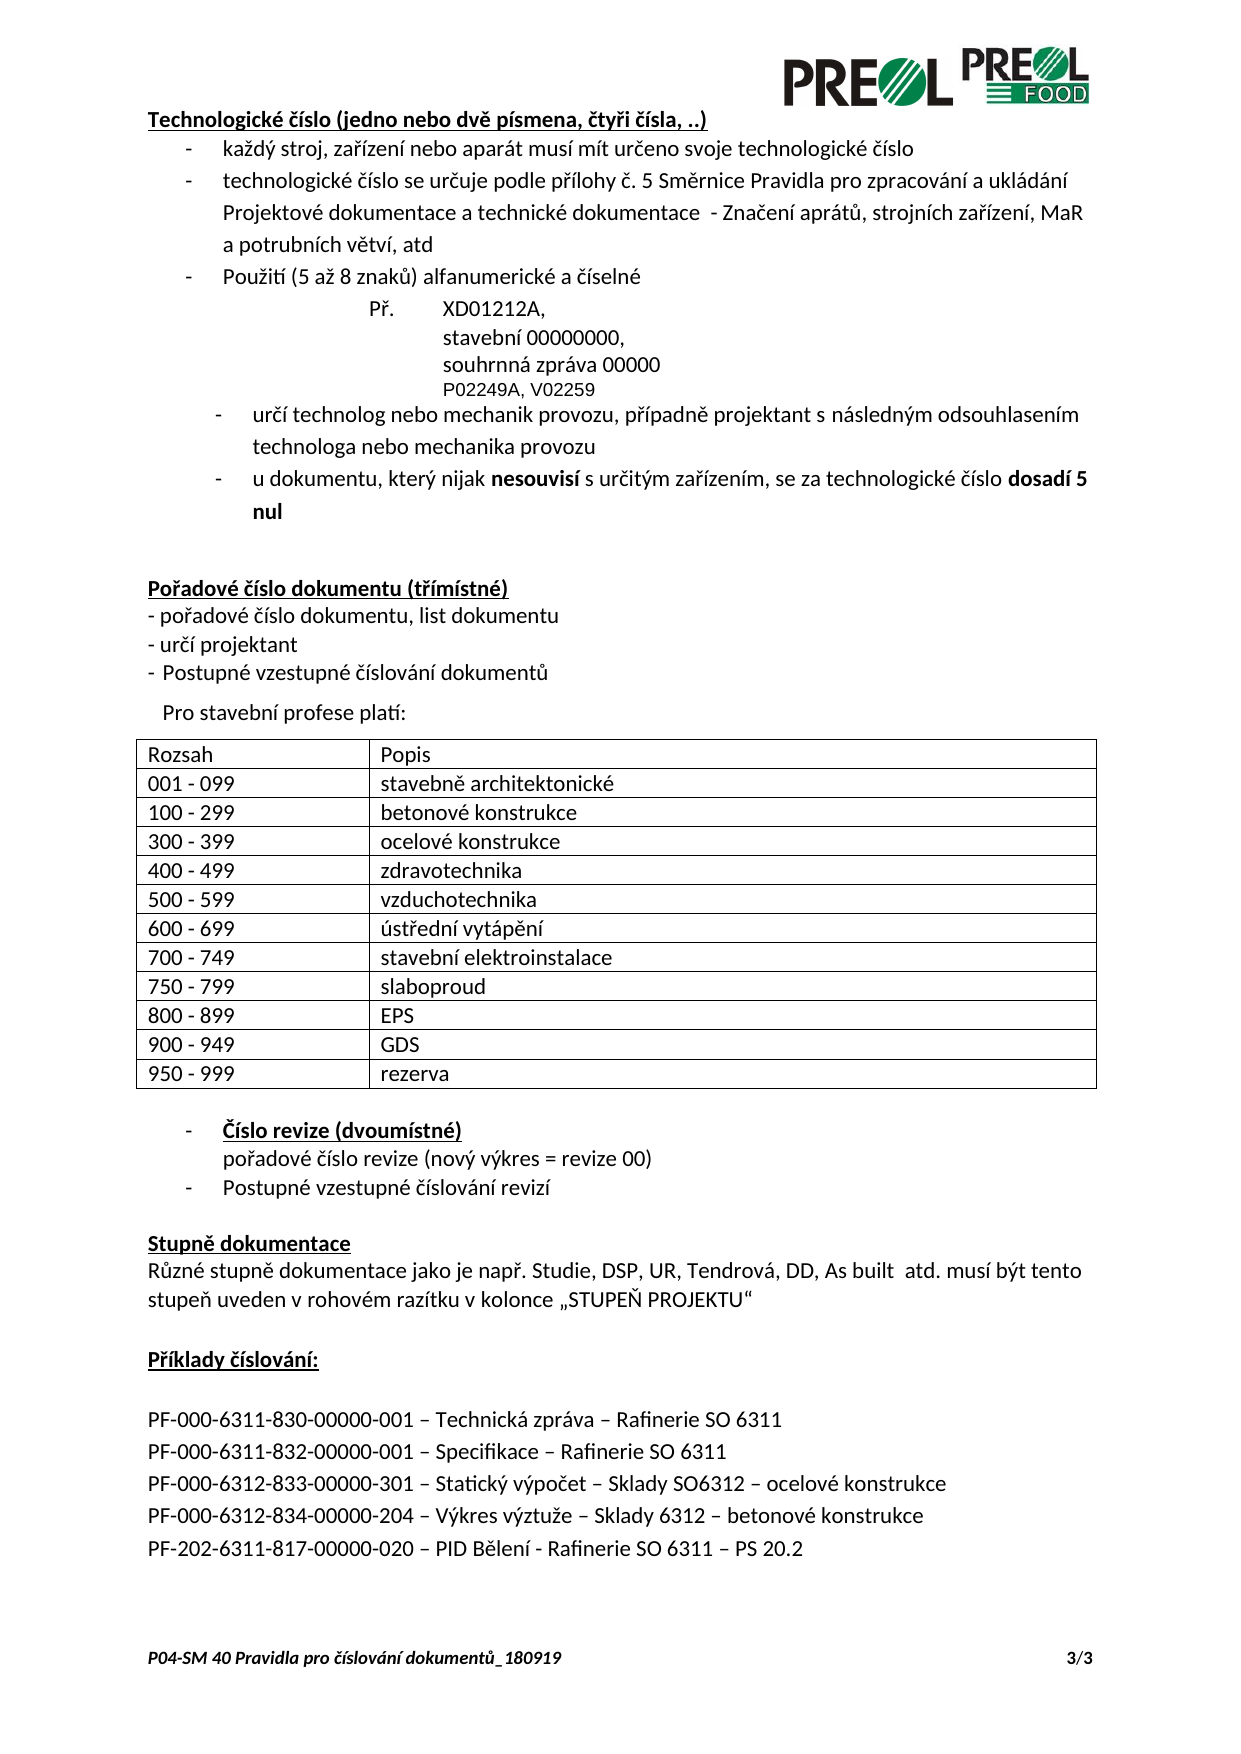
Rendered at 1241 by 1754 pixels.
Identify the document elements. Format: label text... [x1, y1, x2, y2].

list Př. XD01212A, [295, 294, 1093, 323]
text PF-000-6312-833-00000-301 – Statický výpočet – Sklady SO6312 – ocelové konstrukce [148, 1469, 1093, 1497]
table_cell 600 - 699 [137, 914, 369, 942]
table_cell 100 - 299 [137, 798, 369, 826]
list Číslo revize (dvoumístné) pořadové číslo revize (nový výkres = revize 00) [185, 1117, 1093, 1173]
list souhrnná zpráva 00000 [369, 351, 1093, 379]
table_cell 500 - 599 [137, 885, 369, 913]
table_cell betonové konstrukce [370, 798, 1096, 826]
text Stupně dokumentace [148, 1229, 1093, 1257]
table_cell stavební elektroinstalace [370, 943, 1096, 971]
text PF-000-6311-830-00000-001 – Technická zpráva – Rafinerie SO 6311 [148, 1405, 1093, 1433]
list Postupné vzestupné číslování revizí [185, 1173, 1093, 1201]
table_cell 800 - 899 [137, 1001, 369, 1029]
table_cell stavebně architektonické [370, 769, 1096, 797]
list u dokumentu, který nijak nesouvisí s určitým zařízením, se za technologické číslo dosadí 5 nul [215, 464, 1093, 557]
table_cell ocelové konstrukce [370, 827, 1096, 855]
text Různé stupně dokumentace jako je např. Studie, DSP, UR, Tendrová, DD, As built atd. musí být tento stupeň uveden v rohovém razítku v kolonce „STUPEŇ PROJEKTU“ [148, 1257, 1093, 1313]
table_cell GDS [370, 1030, 1096, 1058]
text Příklady číslování: [148, 1345, 1093, 1373]
picture [958, 44, 1093, 106]
table_cell ústřední vytápění [370, 914, 1096, 942]
text Pořadové číslo dokumentu (třímístné) - pořadové číslo dokumentu, list dokumentu - určí projektant [148, 574, 1093, 658]
text Pro stavební profese platí: [162, 698, 1093, 726]
list Použití (5 až 8 znaků) alfanumerické a číselné [185, 262, 1093, 290]
picture [784, 55, 954, 106]
table_cell 001 - 099 [137, 769, 369, 797]
table_header Popis [370, 740, 1096, 768]
list Postupné vzestupné číslování dokumentů [148, 658, 1093, 686]
table_cell 700 - 749 [137, 943, 369, 971]
text PF-000-6312-834-00000-204 – Výkres výztuže – Sklady 6312 – betonové konstrukce [148, 1502, 1093, 1530]
text PF-202-6311-817-00000-020 – PID Bělení - Rafinerie SO 6311 – PS 20.2 [148, 1534, 1093, 1562]
table_header Rozsah [137, 740, 369, 768]
table_cell rezerva [370, 1060, 1096, 1087]
text PF-000-6311-832-00000-001 – Specifikace – Rafinerie SO 6311 [148, 1437, 1093, 1465]
table_cell vzduchotechnika [370, 885, 1096, 913]
table_cell 400 - 499 [137, 856, 369, 884]
table_cell zdravotechnika [370, 856, 1096, 884]
table_cell 300 - 399 [137, 827, 369, 855]
table_cell 900 - 949 [137, 1030, 369, 1058]
table_cell 750 - 799 [137, 972, 369, 1000]
list určí technolog nebo mechanik provozu, případně projektant s následným odsouhlasením technologa nebo mechanika provozu [215, 400, 1093, 460]
list stavební 00000000, [369, 323, 1093, 351]
list technologické číslo se určuje podle přílohy č. 5 Směrnice Pravidla pro zpracování a ukládání Projektové dokumentace a technické dokumentace - Značení aprátů, strojních zařízení, MaR a potrubních větví, atd [185, 166, 1093, 258]
text Technologické číslo (jedno nebo dvě písmena, čtyři čísla, ..) [148, 106, 1093, 134]
table_cell slaboproud [370, 972, 1096, 1000]
table_cell EPS [370, 1001, 1096, 1029]
text P02249A, V02259 [148, 379, 1093, 400]
list každý stroj, zařízení nebo aparát musí mít určeno svoje technologické číslo [185, 134, 1093, 162]
table_cell 950 - 999 [137, 1060, 369, 1087]
